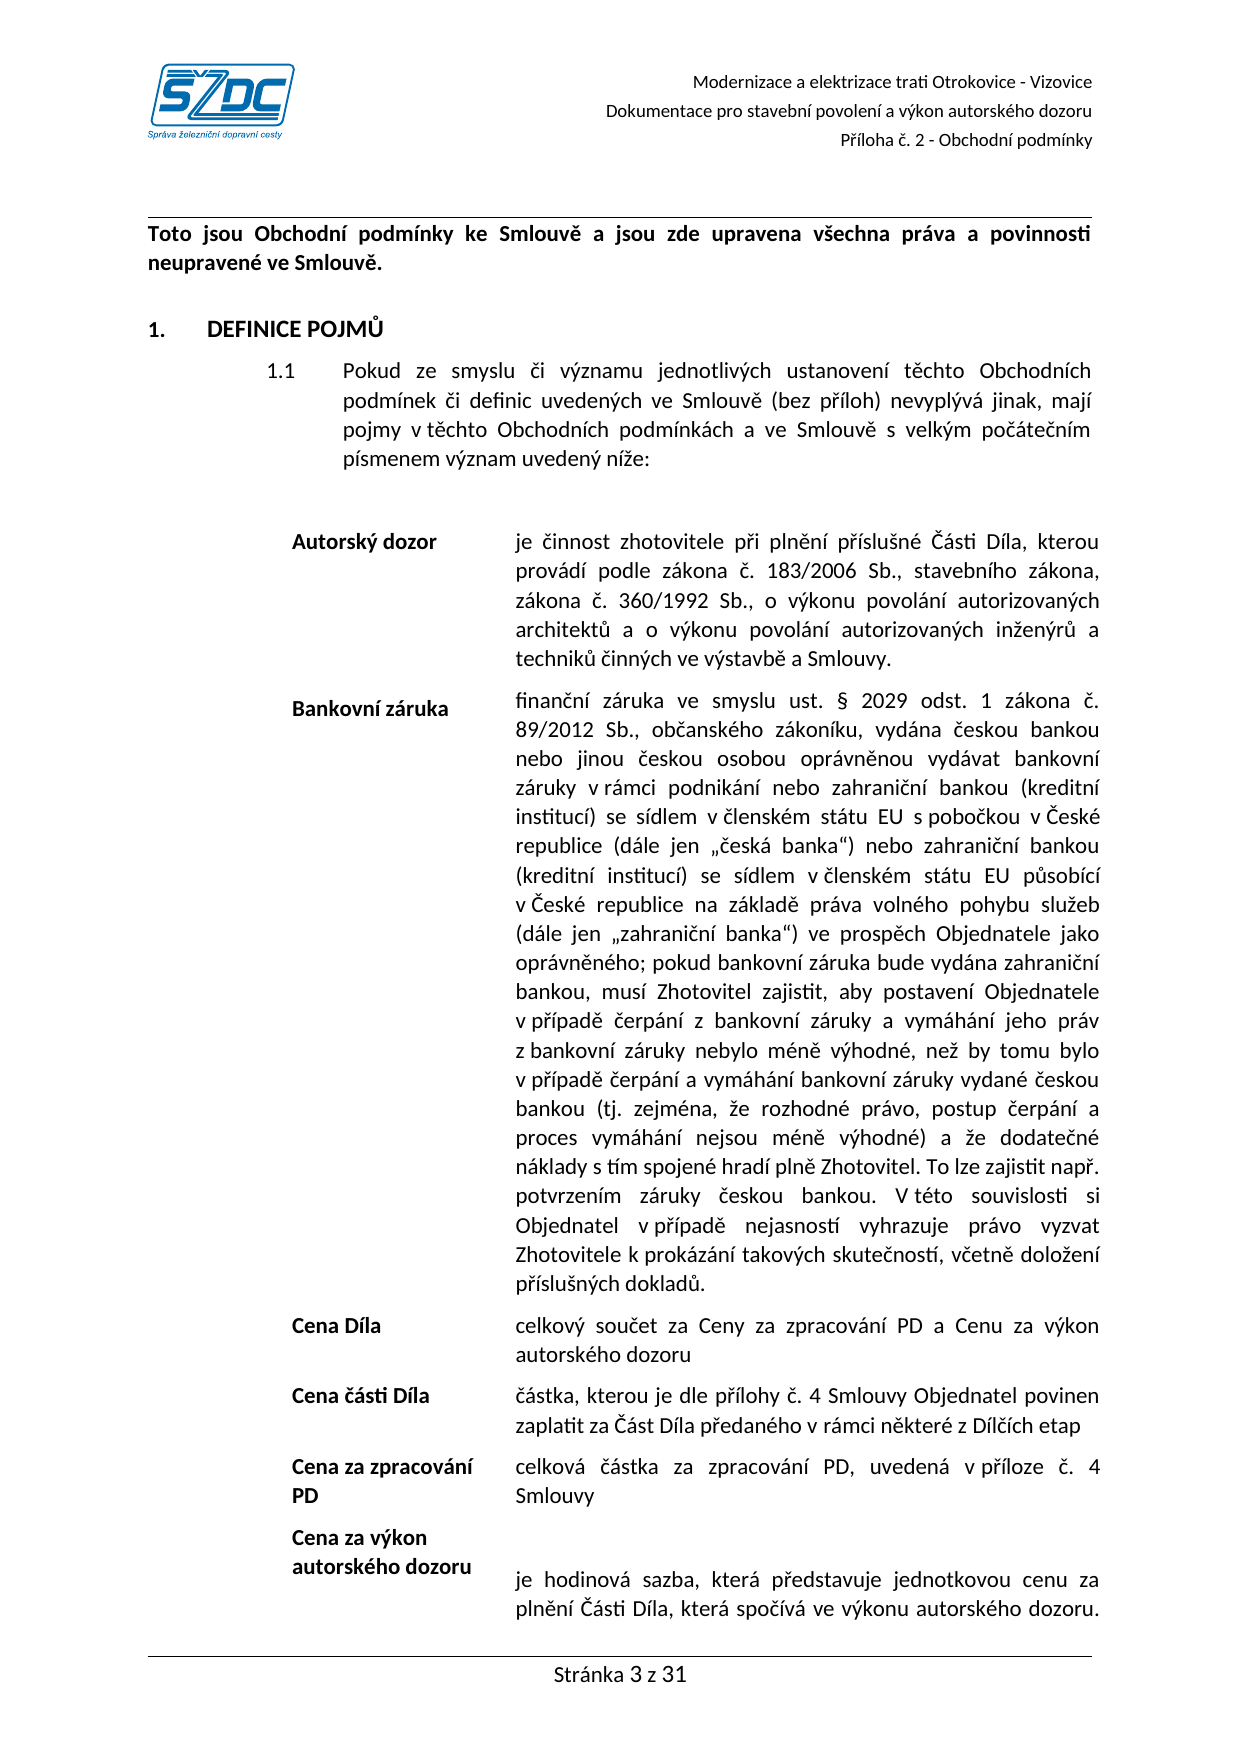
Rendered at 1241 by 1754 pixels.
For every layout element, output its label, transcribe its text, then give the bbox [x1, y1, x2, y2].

text Pokud ze smyslu či významu jednotlivých ustanovení těchto Obchodních podmínek či definic uvedených ve Smlouvě (bez příloh) nevyplývá jinak, mají pojmy v těchto Obchodních podmínkách a ve Smlouvě s velkým počátečním písmenem význam uvedený níže: [266, 356, 1092, 472]
text DEFINICE POJMŮ [148, 314, 1092, 343]
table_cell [504, 1451, 1112, 1635]
table_cell Cena části Díla [281, 1381, 504, 1451]
table_cell celkový součet za Ceny za zpracování PD a Cenu za výkon autorského dozoru [504, 1310, 1112, 1381]
text Toto jsou Obchodní podmínky ke Smlouvě a jsou zde upravena všechna práva a povinnosti neupravené ve Smlouvě. [148, 218, 1092, 276]
table_header je činnost zhotovitele při plnění příslušné Části Díla, kterou provádí podle zákona č. 183/2006 Sb., stavebního zákona, zákona č. 360/1992 Sb., o výkonu povolání autorizovaných architektů a o výkonu povolání autorizovaných inženýrů a techniků činných ve výstavbě a Smlouvy. finanční záruka ve smyslu ust. § 2029 odst. 1 zákona č. 89/2012 Sb., občanského zákoníku, vydána českou bankou nebo jinou českou osobou oprávněnou vydávat bankovní záruky v rámci podnikání nebo zahraniční bankou (kreditní institucí) se sídlem v členském státu EU s pobočkou v České republice (dále jen „česká banka“) nebo zahraniční bankou (kreditní institucí) se sídlem v členském státu EU působící v České republice na základě práva volného pohybu služeb (dále jen „zahraniční banka“) ve prospěch Objednatele jako oprávněného; pokud bankovní záruka bude vydána zahraniční bankou, musí Zhotovitel zajistit, aby postavení Objednatele v případě čerpání z bankovní záruky a vymáhání jeho práv z bankovní záruky nebylo méně výhodné, než by tomu bylo v případě čerpání a vymáhání bankovní záruky vydané českou bankou (tj. zejména, že rozhodné právo, postup čerpání a proces vymáhání nejsou méně výhodné) a že dodatečné náklady s tím spojené hradí plně Zhotovitel. To lze zajistit např. potvrzením záruky českou bankou. V této souvislosti si Objednatel v případě nejasností vyhrazuje právo vyzvat Zhotovitele k prokázání takových skutečností, včetně doložení příslušných dokladů. [504, 485, 1112, 1310]
table_cell částka, kterou je dle přílohy č. 4 Smlouvy Objednatel povinen zaplatit za Část Díla předaného v rámci některé z Dílčích etap [504, 1381, 1112, 1451]
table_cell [281, 1451, 504, 1635]
table_cell Cena Díla [281, 1310, 504, 1381]
table_header Autorský dozor Bankovní záruka [281, 485, 504, 1310]
